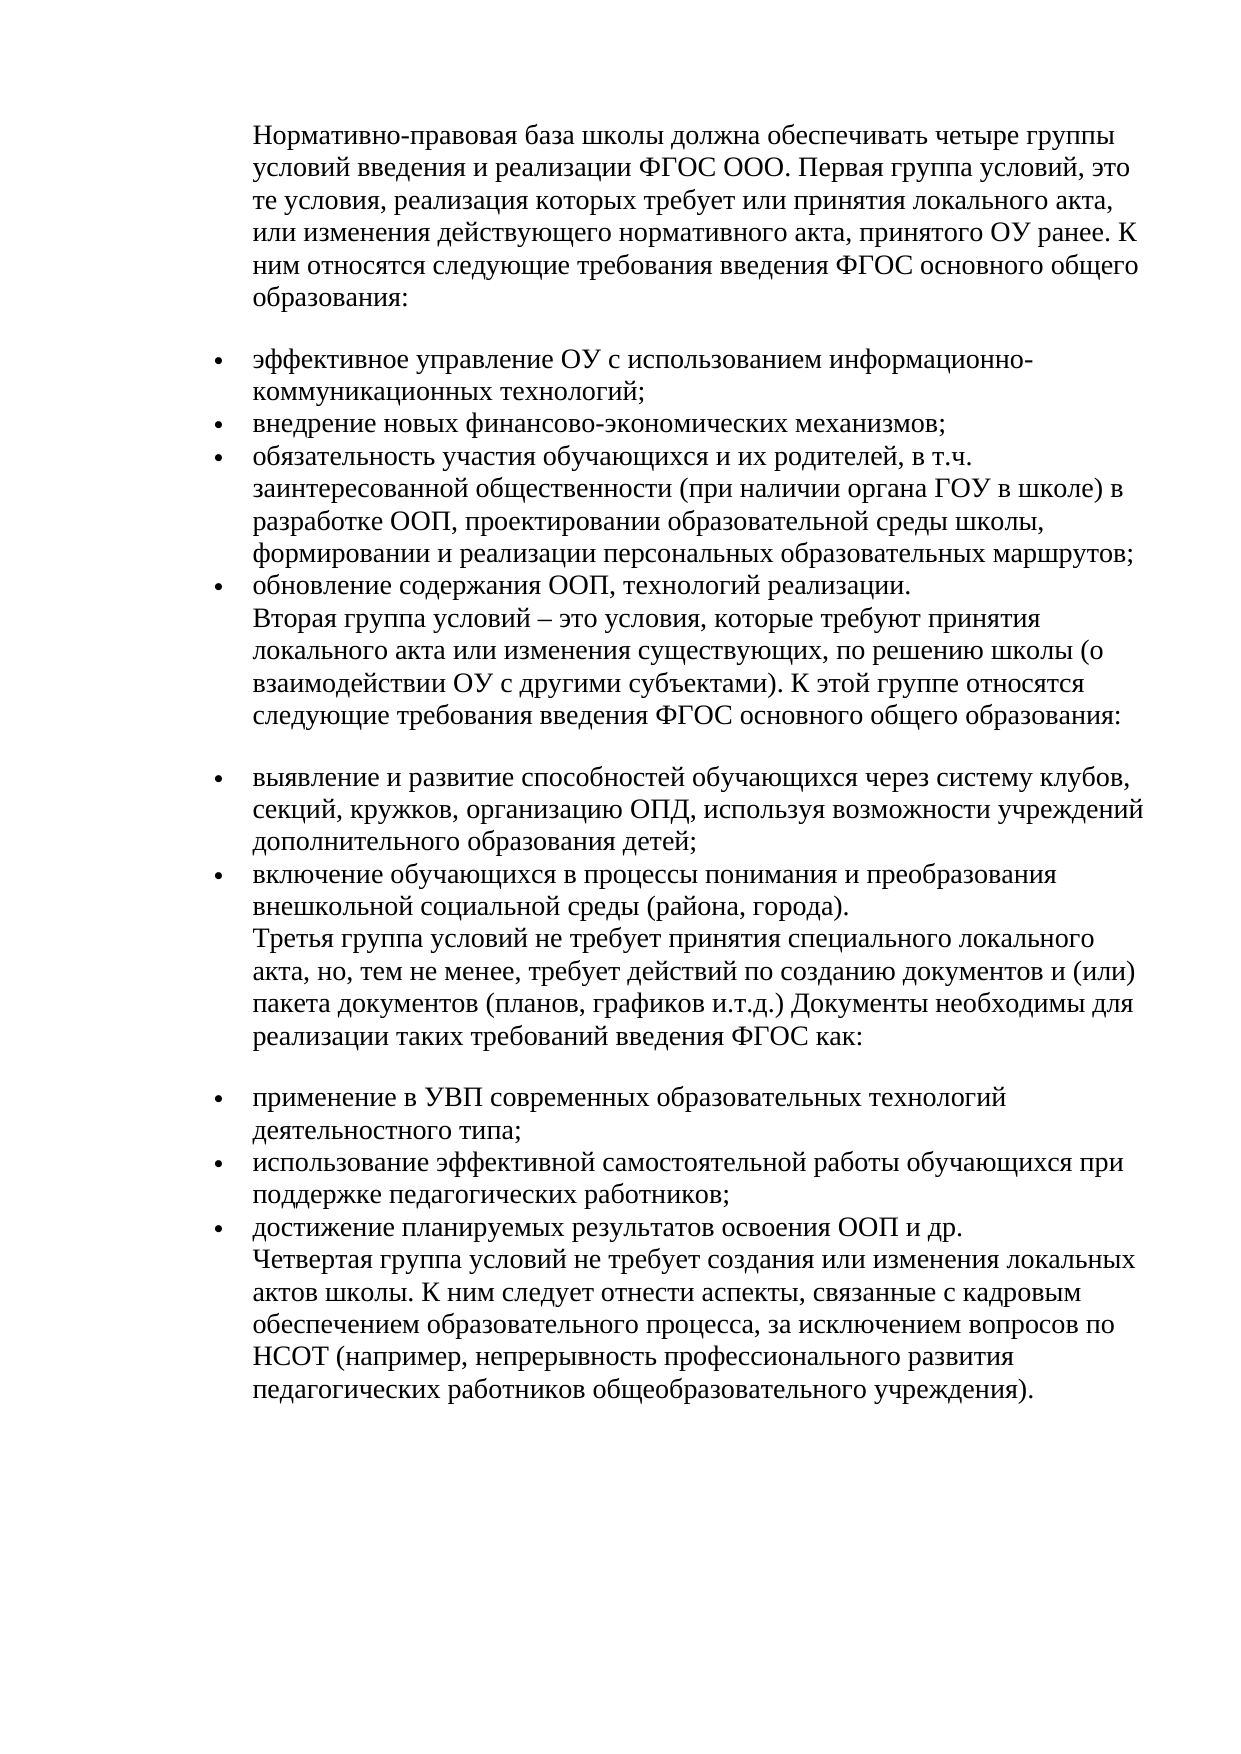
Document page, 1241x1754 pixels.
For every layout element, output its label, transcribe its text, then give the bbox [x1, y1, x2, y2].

list включение обучающихся в процессы понимания и преобразования внешкольной социальной среды (района, города). Третья группа условий не требует принятия специального локального акта, но, тем не менее, требует действий по созданию документов и (или) пакета документов (планов, графиков и.т.д.) Документы необходимы для реализации таких требований введения ФГОС как: [215, 857, 1152, 1051]
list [215, 118, 1152, 312]
list применение в УВП современных образовательных технологий деятельностного типа; [215, 1080, 1152, 1145]
list внедрение новых финансово-экономических механизмов; [215, 406, 1152, 439]
list выявление и развитие способностей обучающихся через систему клубов, секций, кружков, организацию ОПД, используя возможности учреждений дополнительного образования детей; [215, 759, 1152, 857]
list обновление содержания ООП, технологий реализации. Вторая группа условий – это условия, которые требуют принятия локального акта или изменения существующих, по решению школы (о взаимодействии ОУ с другими субъектами). К этой группе относятся следующие требования введения ФГОС основного общего образования: [215, 568, 1152, 730]
list обязательность участия обучающихся и их родителей, в т.ч. заинтересованной общественности (при наличии органа ГОУ в школе) в разработке ООП, проектировании образовательной среды школы, формировании и реализации персональных образовательных маршрутов; [215, 439, 1152, 568]
list использование эффективной самостоятельной работы обучающихся при поддержке педагогических работников; [215, 1145, 1152, 1210]
list достижение планируемых результатов освоения ООП и др. Четвертая группа условий не требует создания или изменения локальных актов школы. К ним следует отнести аспекты, связанные с кадровым обеспечением образовательного процесса, за исключением вопросов по НСОТ (например, непрерывность профессионального развития педагогических работников общеобразовательного учреждения). [215, 1210, 1152, 1404]
list эффективное управление ОУ с использованием информационно-коммуникационных технологий; [215, 342, 1152, 406]
